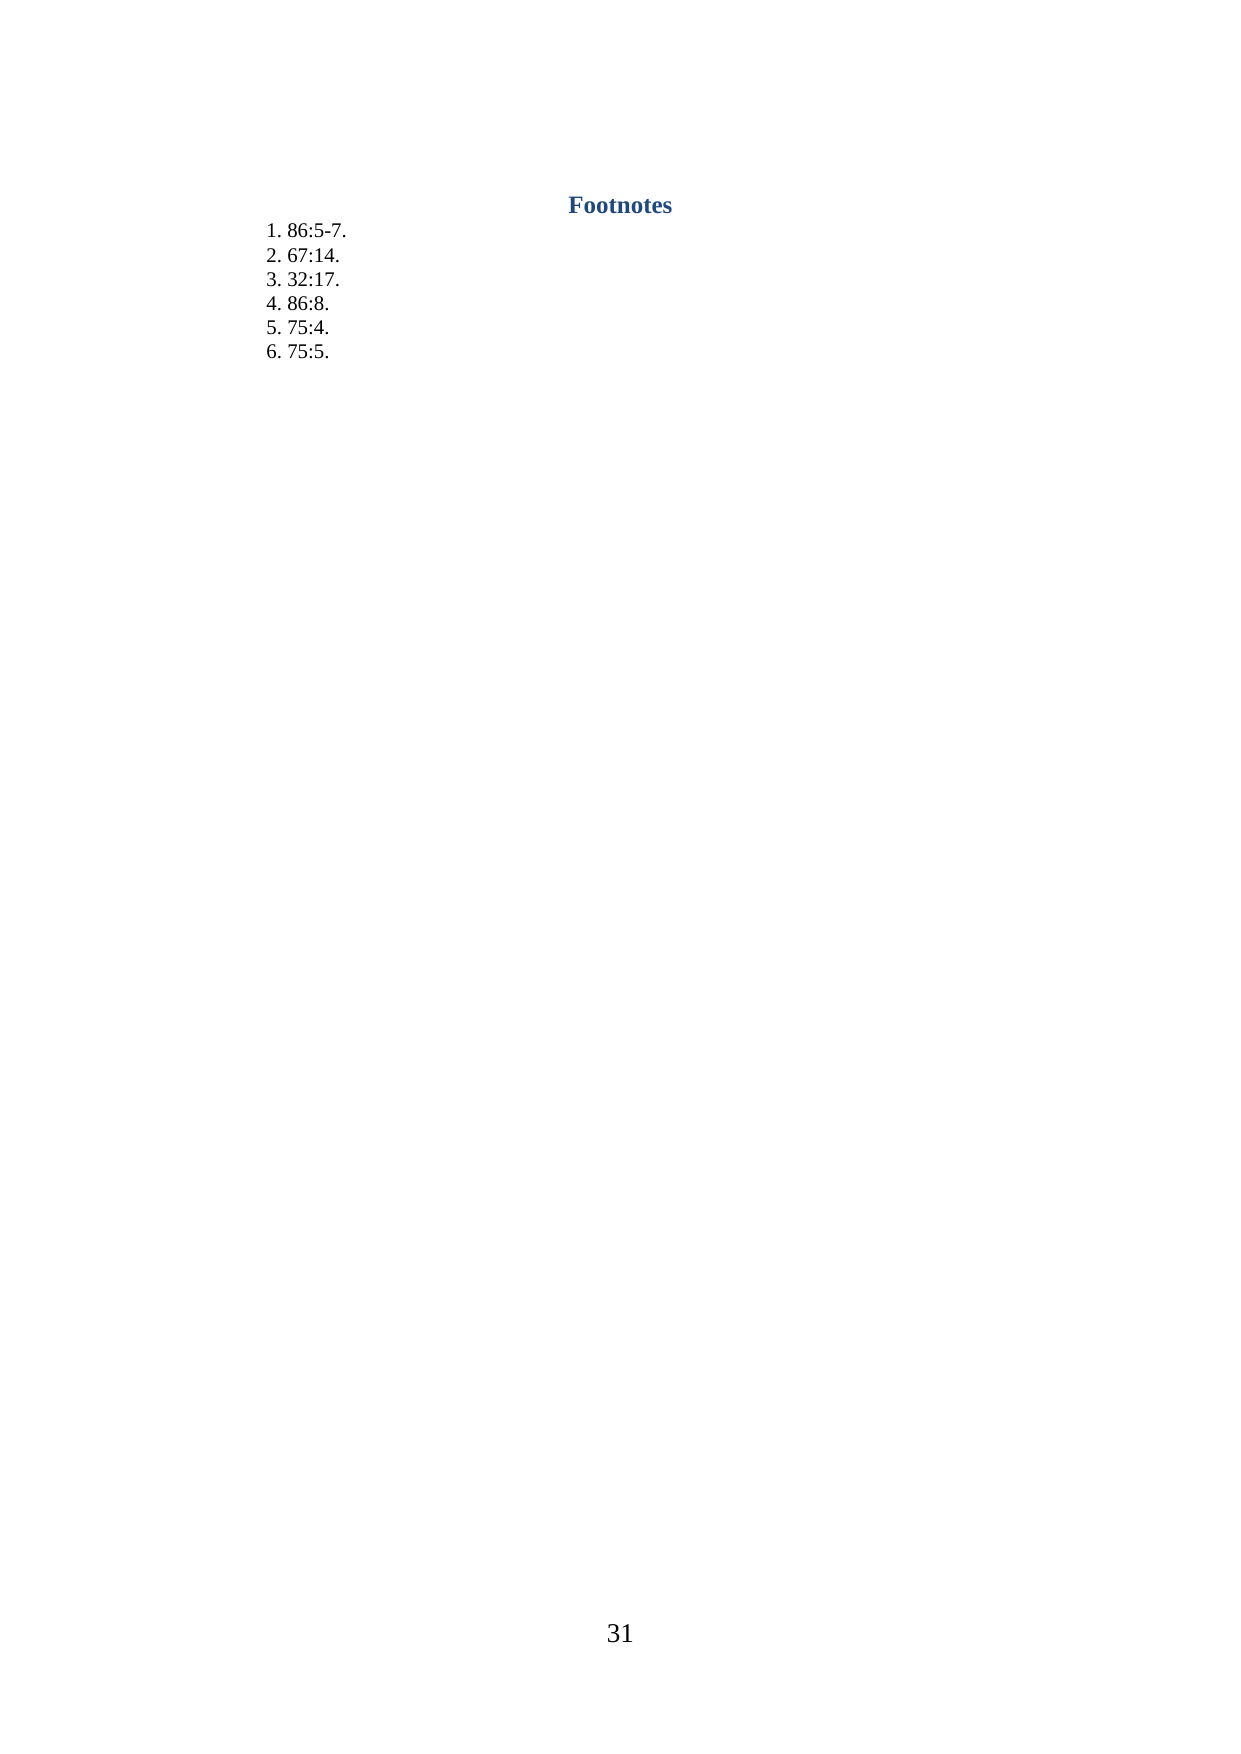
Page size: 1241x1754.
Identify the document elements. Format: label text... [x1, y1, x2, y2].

text 6. 75:5. [236, 339, 1004, 363]
text 3. 32:17. [236, 267, 1004, 291]
text 2. 67:14. [236, 242, 1004, 267]
subtitle Footnotes [236, 190, 1004, 218]
text 4. 86:8. [236, 291, 1004, 315]
text 5. 75:4. [236, 315, 1004, 339]
text 1. 86:5-7. [236, 218, 1004, 242]
